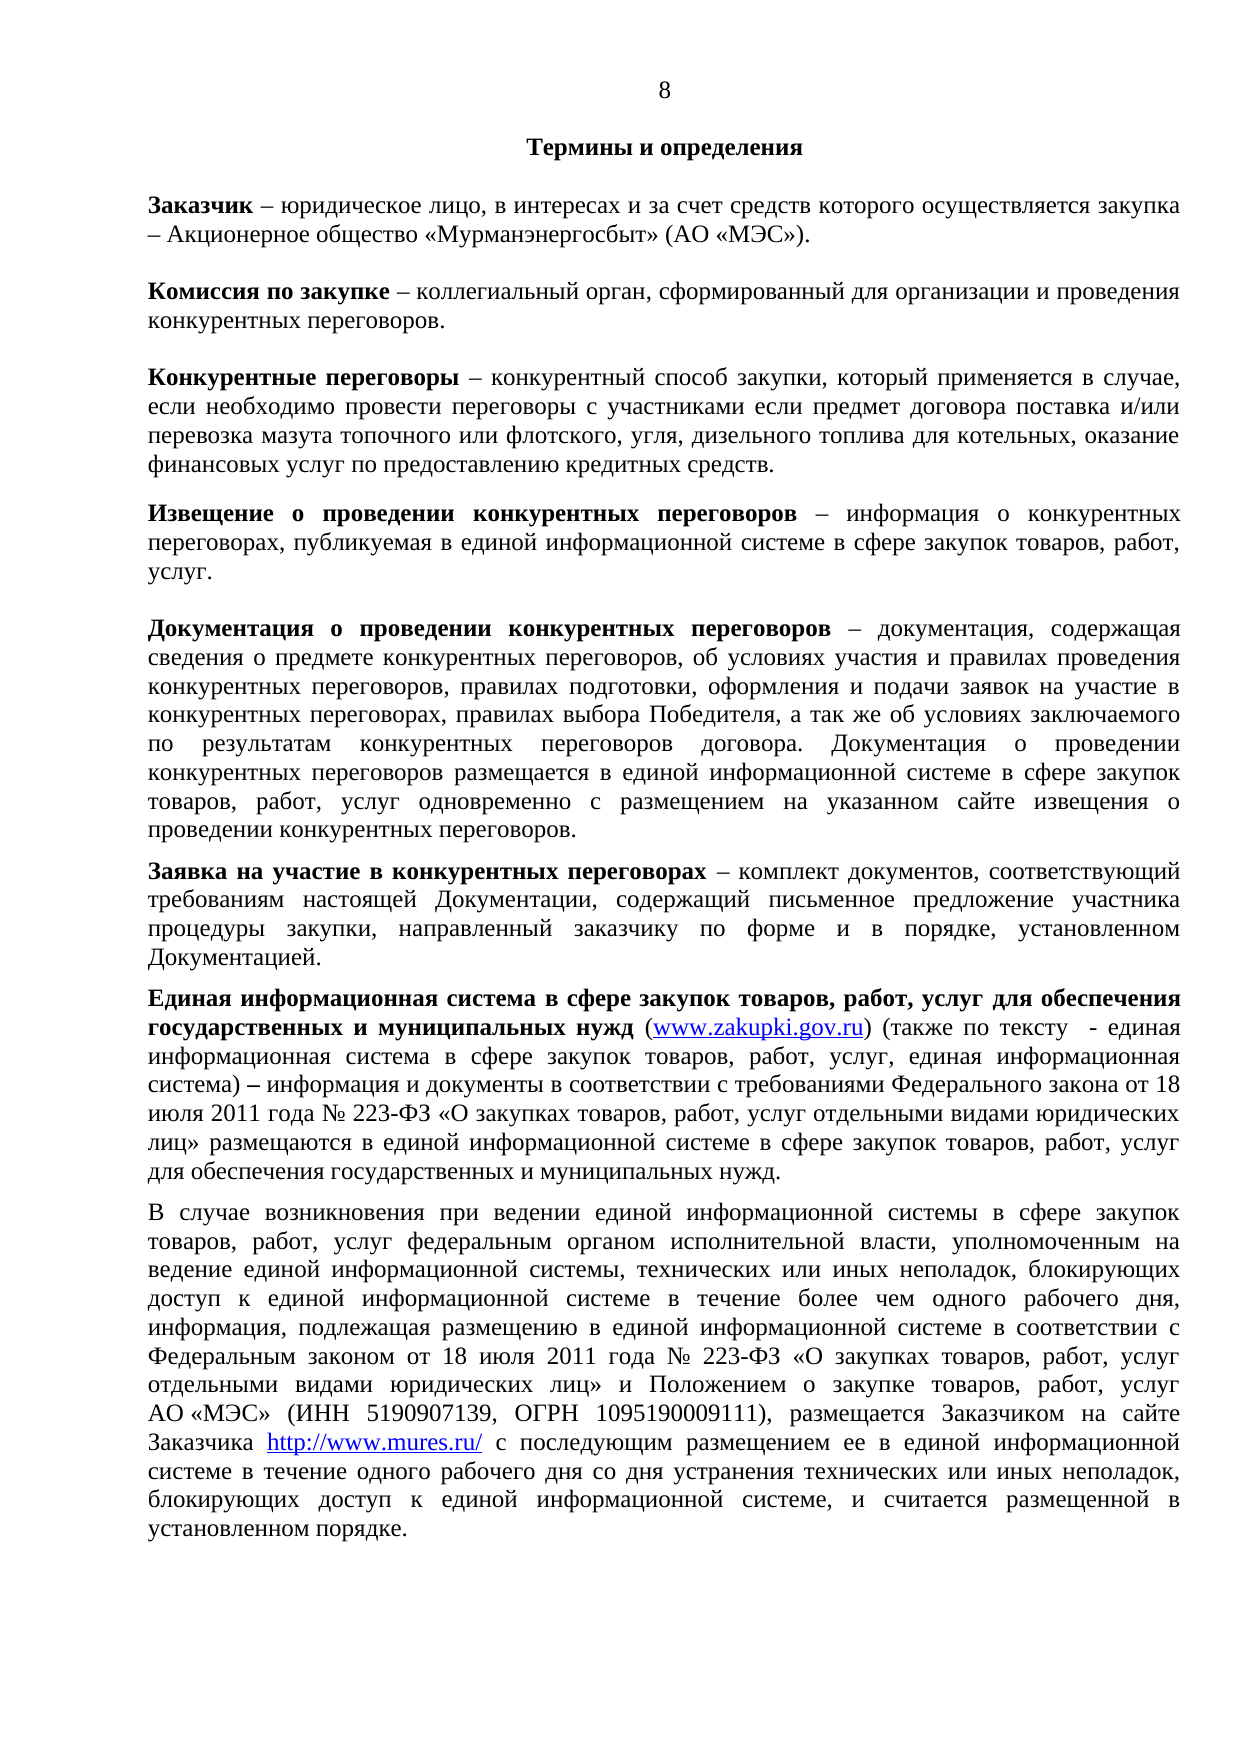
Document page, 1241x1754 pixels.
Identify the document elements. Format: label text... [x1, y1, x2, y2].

text Конкурентные переговоры – конкурентный способ закупки, который применяется в случае, если необходимо провести переговоры с участниками если предмет договора поставка и/или перевозка мазута топочного или флотского, угля, дизельного топлива для котельных, оказание финансовых услуг по предоставлению кредитных средств. [148, 362, 1181, 477]
text Единая информационная система в сфере закупок товаров, работ, услуг для обеспечения государственных и муниципальных нужд (www.zakupki.gov.ru) (также по тексту - единая информационная система в сфере закупок товаров, работ, услуг, единая информационная система) – информация и документы в соответствии с требованиями Федерального закона от 18 июля 2011 года № 223-ФЗ «О закупках товаров, работ, услуг отдельными видами юридических лиц» размещаются в единой информационной системе в сфере закупок товаров, работ, услуг для обеспечения государственных и муниципальных нужд. [148, 983, 1181, 1184]
text Заказчик – юридическое лицо, в интересах и за счет средств которого осуществляется закупка – Акционерное общество «Мурманэнергосбыт» (АО «МЭС»). [148, 190, 1181, 247]
text Извещение о проведении конкурентных переговоров – информация о конкурентных переговорах, публикуемая в единой информационной системе в сфере закупок товаров, работ, услуг. [148, 498, 1181, 584]
text В случае возникновения при ведении единой информационной системы в сфере закупок товаров, работ, услуг федеральным органом исполнительной власти, уполномоченным на ведение единой информационной системы, технических или иных неполадок, блокирующих доступ к единой информационной системе в течение более чем одного рабочего дня, информация, подлежащая размещению в единой информационной системе в соответствии с Федеральным законом от 18 июля 2011 года № 223-ФЗ «О закупках товаров, работ, услуг отдельными видами юридических лиц» и Положением о закупке товаров, работ, услуг АО «МЭС» (ИНН 5190907139, ОГРН 1095190009111), размещается Заказчиком на сайте Заказчика http://www.mures.ru/ с последующим размещением ее в единой информационной системе в течение одного рабочего дня со дня устранения технических или иных неполадок, блокирующих доступ к единой информационной системе, и считается размещенной в установленном порядке. [148, 1197, 1181, 1542]
text Документация о проведении конкурентных переговоров – документация, содержащая сведения о предмете конкурентных переговоров, об условиях участия и правилах проведения конкурентных переговоров, правилах подготовки, оформления и подачи заявок на участие в конкурентных переговорах, правилах выбора Победителя, а так же об условиях заключаемого по результатам конкурентных переговоров договора. Документация о проведении конкурентных переговоров размещается в единой информационной системе в сфере закупок товаров, работ, услуг одновременно с размещением на указанном сайте извещения о проведении конкурентных переговоров. [148, 613, 1181, 843]
text Заявка на участие в конкурентных переговорах – комплект документов, соответствующий требованиям настоящей Документации, содержащий письменное предложение участника процедуры закупки, направленный заказчику по форме и в порядке, установленном Документацией. [148, 856, 1181, 971]
text Комиссия по закупке – коллегиальный орган, сформированный для организации и проведения конкурентных переговоров. [148, 276, 1181, 334]
text Термины и определения [148, 132, 1181, 161]
